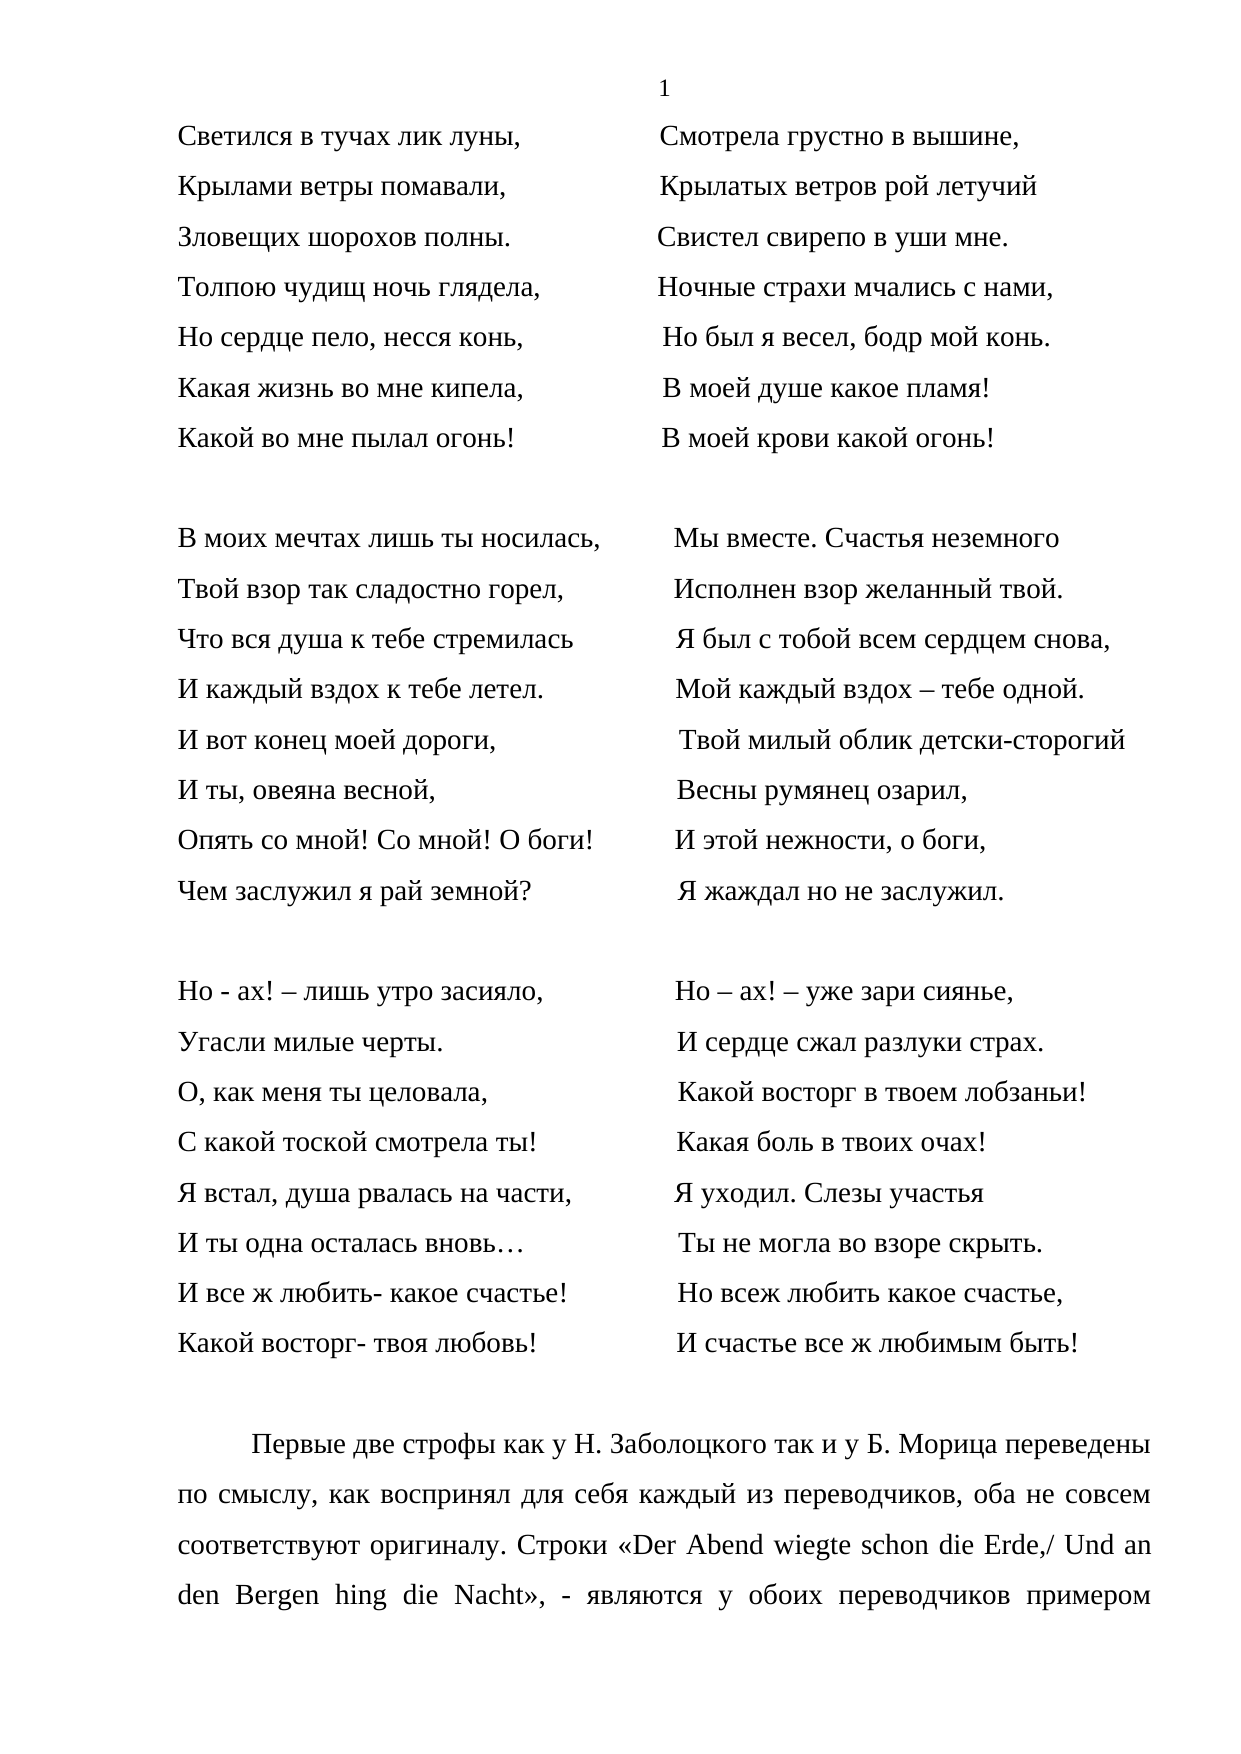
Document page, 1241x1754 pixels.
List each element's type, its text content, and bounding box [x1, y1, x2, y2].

text И все ж любить- какое счастье! Но всеж любить какое счастье, [177, 1275, 1152, 1309]
text Но - ах! – лишь утро засияло, Но – ах! – уже зари сиянье, [177, 973, 1152, 1007]
text Какой восторг- твоя любовь! И счастье все ж любимым быть! [177, 1326, 1152, 1359]
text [177, 1426, 1152, 1611]
text Крылами ветры помавали, Крылатых ветров рой летучий [177, 168, 1152, 202]
text Толпою чудищ ночь глядела, Ночные страхи мчались с нами, [177, 269, 1152, 303]
text Опять со мной! Со мной! О боги! И этой нежности, о боги, [177, 822, 1152, 856]
text И ты одна осталась вновь… Ты не могла во взоре скрыть. [177, 1225, 1152, 1258]
text С какой тоской смотрела ты! Какая боль в твоих очах! [177, 1124, 1152, 1158]
text И вот конец моей дороги, Твой милый облик детски-сторогий [177, 722, 1152, 755]
text Чем заслужил я рай земной? Я жаждал но не заслужил. [177, 873, 1152, 906]
text Угасли милые черты. И сердце сжал разлуки страх. [177, 1024, 1152, 1057]
text Но сердце пело, несся конь, Но был я весел, бодр мой конь. [177, 319, 1152, 353]
text Какой во мне пылал огонь! В моей крови какой огонь! [177, 420, 1152, 453]
text Я встал, душа рвалась на части, Я уходил. Слезы участья [177, 1175, 1152, 1208]
text В моих мечтах лишь ты носилась, Мы вместе. Счастья неземного [177, 521, 1152, 554]
text И каждый вздох к тебе летел. Мой каждый вздох – тебе одной. [177, 672, 1152, 705]
text О, как меня ты целовала, Какой восторг в твоем лобзаньи! [177, 1074, 1152, 1108]
text Зловещих шорохов полны. Свистел свирепо в уши мне. [177, 219, 1152, 252]
text И ты, овеяна весной, Весны румянец озарил, [177, 772, 1152, 806]
text Твой взор так сладостно горел, Исполнен взор желанный твой. [177, 571, 1152, 604]
text Светился в тучах лик луны, Смотрела грустно в вышине, [177, 118, 1152, 152]
text Какая жизнь во мне кипела, В моей душе какое пламя! [177, 370, 1152, 403]
text Что вся душа к тебе стремилась Я был с тобой всем сердцем снова, [177, 621, 1152, 655]
